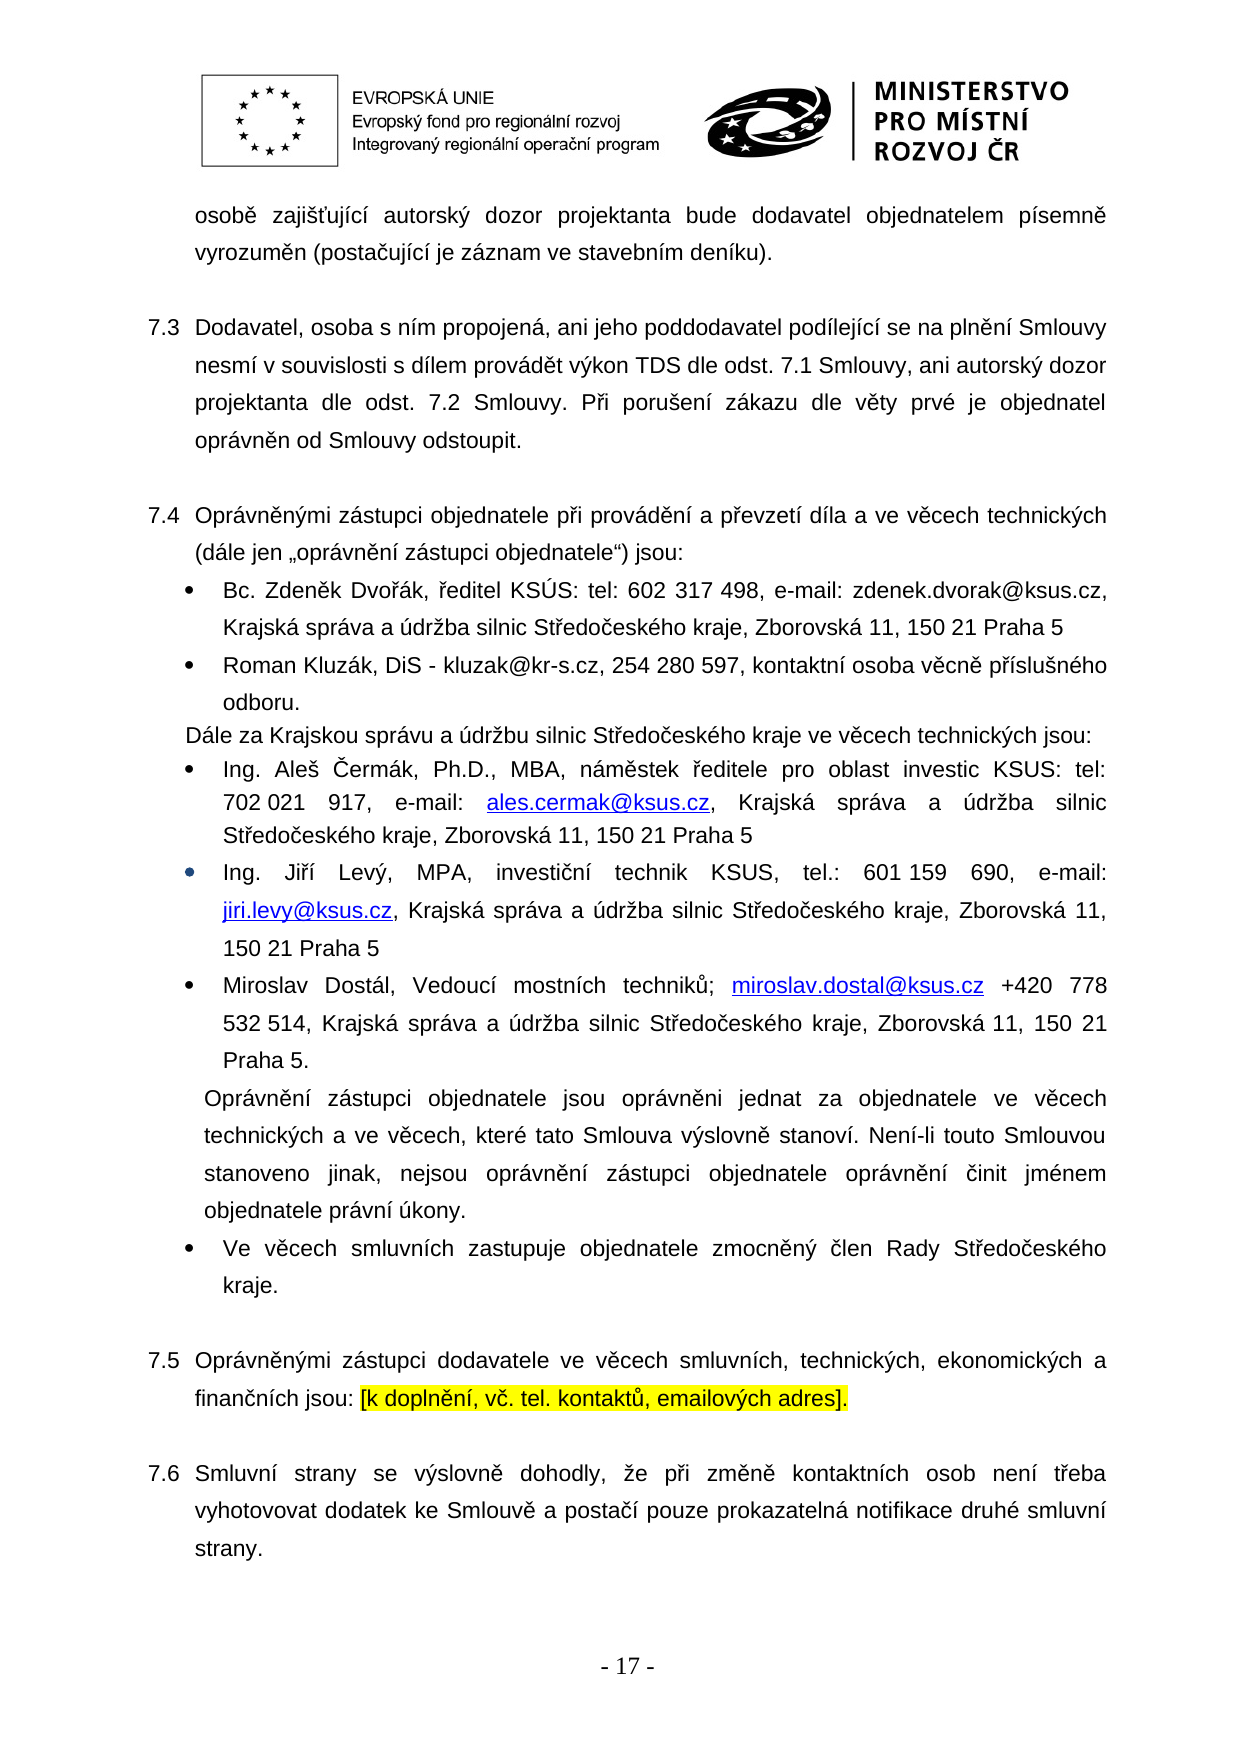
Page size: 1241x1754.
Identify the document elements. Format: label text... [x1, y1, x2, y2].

list Oprávněnými zástupci objednatele při provádění a převzetí díla a ve věcech technických (dále jen „oprávnění zástupci objednatele“) jsou: [148, 490, 1107, 565]
picture [158, 44, 1097, 191]
list Roman Kluzák, DiS - kluzak@kr-s.cz, 254 280 597, kontaktní osoba věcně příslušného odboru. [185, 640, 1107, 715]
list Ve věcech smluvních zastupuje objednatele zmocněný člen Rady Středočeského kraje. [185, 1224, 1107, 1299]
text Oprávnění zástupci objednatele jsou oprávněni jednat za objednatele ve věcech technických a ve věcech, které tato Smlouva výslovně stanoví. Není-li touto Smlouvou stanoveno jinak, nejsou oprávnění zástupci objednatele oprávnění činit jménem objednatele právní úkony. [204, 1074, 1107, 1224]
list Miroslav Dostál, Vedoucí mostních techniků; miroslav.dostal@ksus.cz +420 778 532 514, Krajská správa a údržba silnic Středočeského kraje, Zborovská 11, 150 21 Praha 5. [185, 961, 1107, 1074]
list Oprávněnými zástupci dodavatele ve věcech smluvních, technických, ekonomických a finančních jsou: [k doplnění, vč. tel. kontaktů, emailových adres]. [148, 1336, 1107, 1411]
list Smluvní strany se výslovně dohodly, že při změně kontaktních osob není třeba vyhotovovat dodatek ke Smlouvě a postačí pouze prokazatelná notifikace druhé smluvní strany. [148, 1449, 1107, 1561]
list Ing. Aleš Čermák, Ph.D., MBA, náměstek ředitele pro oblast investic KSUS: tel: 702 021 917, e-mail: ales.cermak@ksus.cz, Krajská správa a údržba silnic Středočeského kraje, Zborovská 11, 150 21 Praha 5 [185, 749, 1107, 849]
list Ing. Jiří Levý, MPA, investiční technik KSUS, tel.: 601 159 690, e-mail: jiri.levy@ksus.cz, Krajská správa a údržba silnic Středočeského kraje, Zborovská 11, 150 21 Praha 5 [185, 849, 1107, 961]
text Dále za Krajskou správu a údržbu silnic Středočeského kraje ve věcech technických jsou: [185, 715, 1107, 749]
list Dodavatel, osoba s ním propojená, ani jeho poddodavatel podílející se na plnění Smlouvy nesmí v souvislosti s dílem provádět výkon TDS dle odst. 7.1 Smlouvy, ani autorský dozor projektanta dle odst. 7.2 Smlouvy. Při porušení zákazu dle věty prvé je objednatel oprávněn od Smlouvy odstoupit. [148, 303, 1107, 453]
list Bc. Zdeněk Dvořák, ředitel KSÚS: tel: 602 317 498, e-mail: zdenek.dvorak@ksus.cz, Krajská správa a údržba silnic Středočeského kraje, Zborovská 11, 150 21 Praha 5 [185, 565, 1107, 640]
